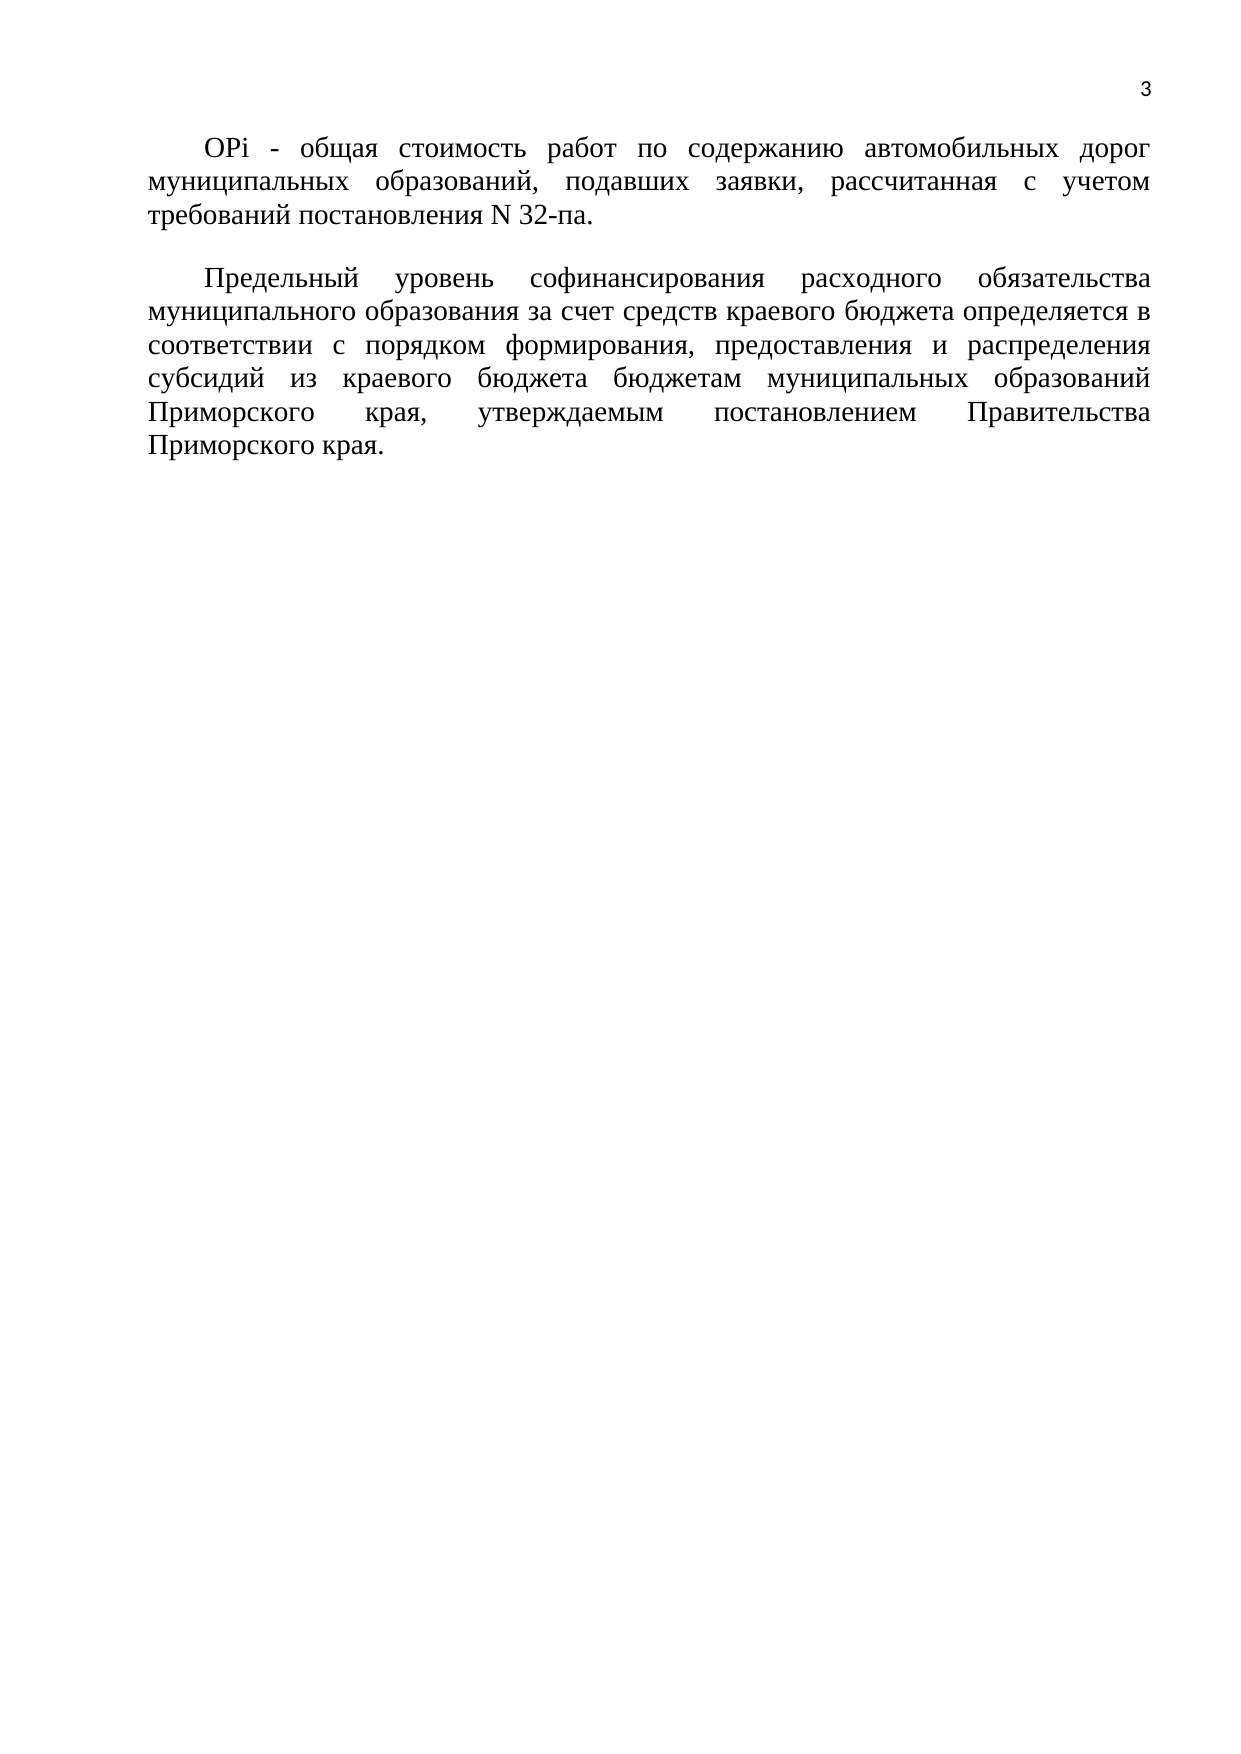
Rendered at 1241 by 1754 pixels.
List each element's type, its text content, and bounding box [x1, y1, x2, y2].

text OPi - общая стоимость работ по содержанию автомобильных дорог муниципальных образований, подавших заявки, рассчитанная с учетом требований постановления N 32-па. [148, 130, 1152, 231]
text Предельный уровень софинансирования расходного обязательства муниципального образования за счет средств краевого бюджета определяется в соответствии с порядком формирования, предоставления и распределения субсидий из краевого бюджета бюджетам муниципальных образований Приморского края, утверждаемым постановлением Правительства Приморского края. [148, 260, 1152, 461]
